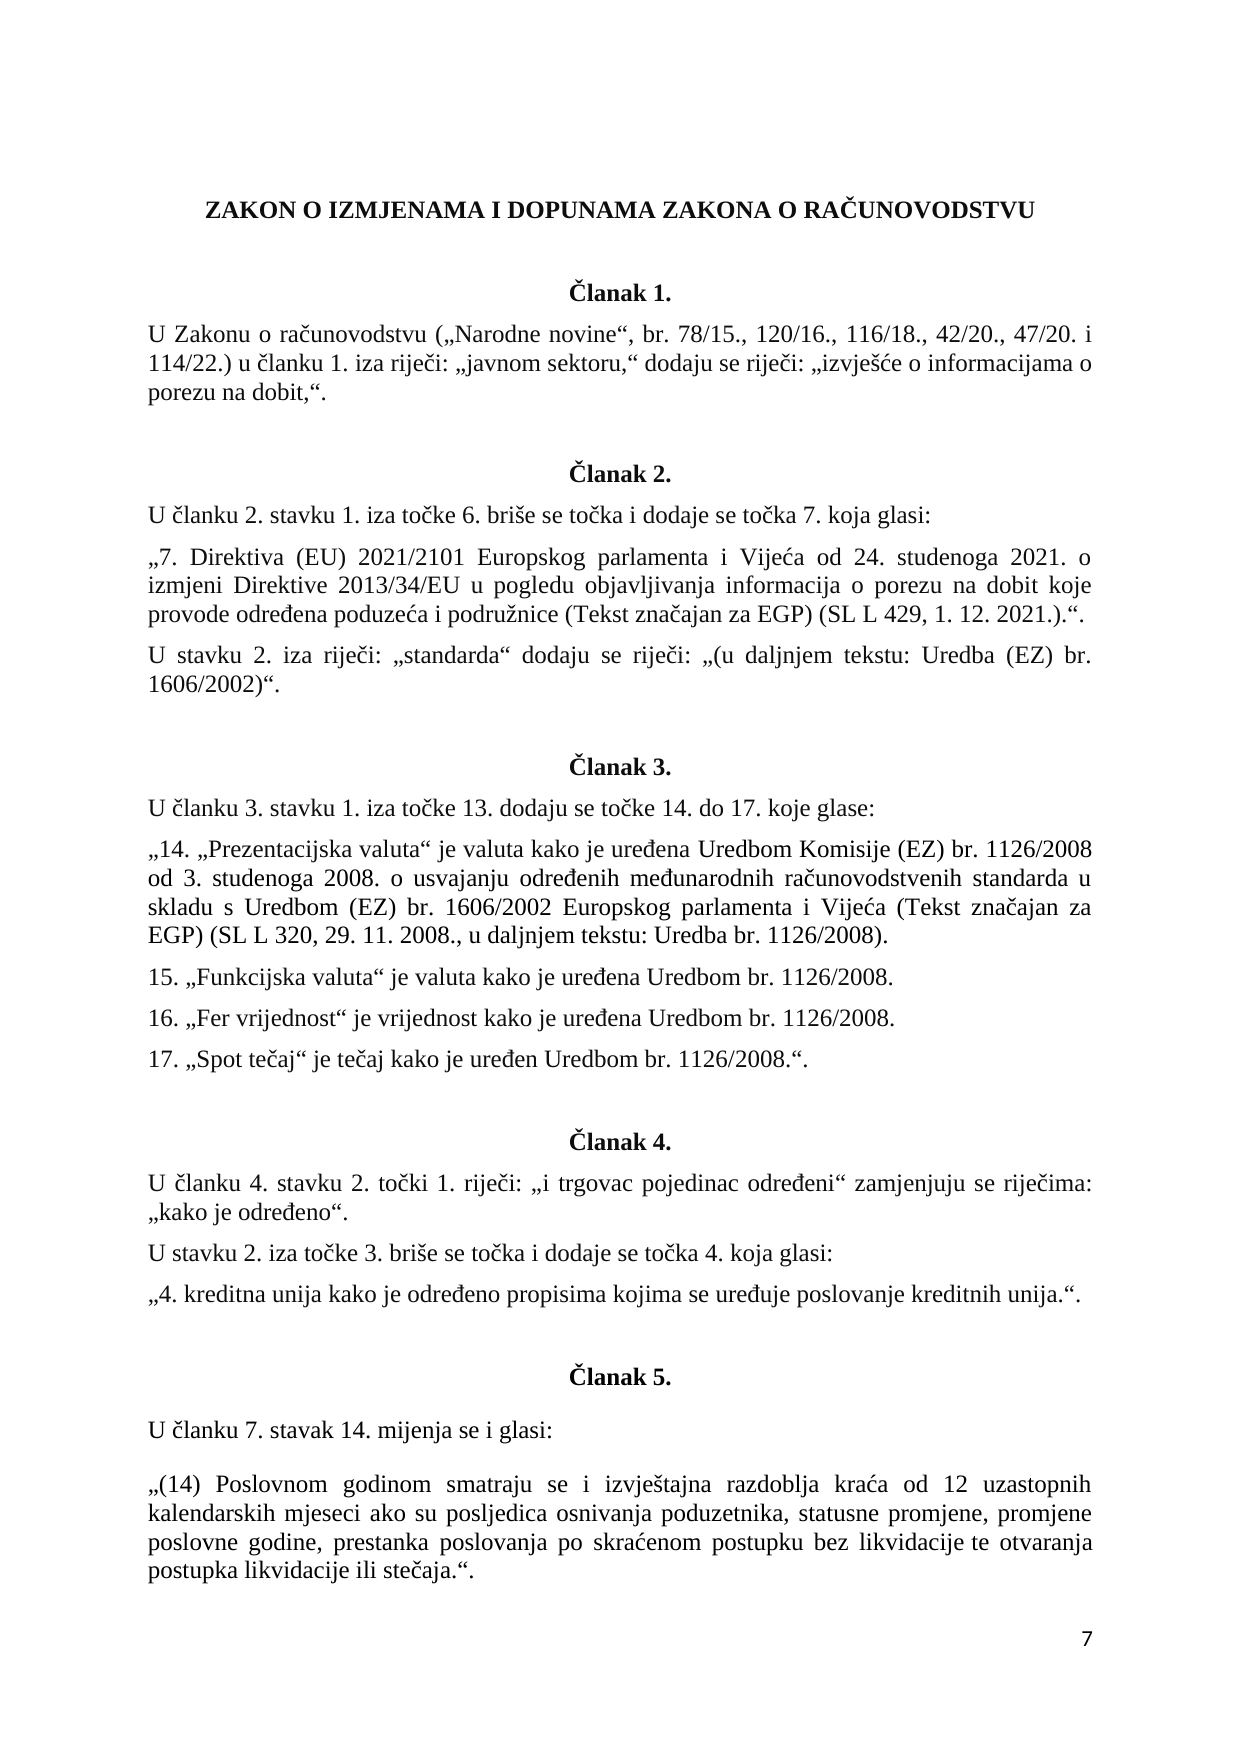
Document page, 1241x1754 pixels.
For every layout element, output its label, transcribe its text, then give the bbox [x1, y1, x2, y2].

text U članku 2. stavku 1. iza točke 6. briše se točka i dodaje se točka 7. koja glasi: [148, 500, 1093, 529]
text ZAKON O IZMJENAMA I DOPUNAMA ZAKONA O RAČUNOVODSTVU [148, 195, 1093, 224]
text U stavku 2. iza točke 3. briše se točka i dodaje se točka 4. koja glasi: [148, 1238, 1093, 1267]
text Članak 2. [148, 459, 1093, 488]
text U članku 7. stavak 14. mijenja se i glasi: [148, 1415, 1093, 1444]
text U stavku 2. iza riječi: „standarda“ dodaju se riječi: „(u daljnjem tekstu: Uredba (EZ) br. 1606/2002)“. [148, 640, 1093, 698]
text „4. kreditna unija kako je određeno propisima kojima se uređuje poslovanje kreditnih unija.“. [148, 1279, 1093, 1308]
text Članak 5. [148, 1362, 1093, 1390]
text Članak 4. [148, 1127, 1093, 1155]
text U članku 3. stavku 1. iza točke 13. dodaju se točke 14. do 17. koje glase: [148, 793, 1093, 822]
text 17. „Spot tečaj“ je tečaj kako je uređen Uredbom br. 1126/2008.“. [148, 1044, 1093, 1073]
text Članak 3. [148, 752, 1093, 780]
title „14. „Prezentacijska valuta“ je valuta kako je uređena Uredbom Komisije (EZ) br. 1126/2008 od 3. studenoga 2008. o usvajanju određenih međunarodnih računovodstvenih standarda u skladu s Uredbom (EZ) br. 1606/2002 Europskog parlamenta i Vijeća (Tekst značajan za EGP) (SL L 320, 29. 11. 2008., u daljnjem tekstu: Uredba br. 1126/2008). [148, 834, 1093, 949]
text „(14) Poslovnom godinom smatraju se i izvještajna razdoblja kraća od 12 uzastopnih kalendarskih mjeseci ako su posljedica osnivanja poduzetnika, statusne promjene, promjene poslovne godine, prestanka poslovanja po skraćenom postupku bez likvidacije te otvaranja postupka likvidacije ili stečaja.“. [148, 1469, 1093, 1584]
text 16. „Fer vrijednost“ je vrijednost kako je uređena Uredbom br. 1126/2008. [148, 1003, 1093, 1032]
text Članak 1. [148, 278, 1093, 307]
text „7. Direktiva (EU) 2021/2101 Europskog parlamenta i Vijeća od 24. studenoga 2021. o izmjeni Direktive 2013/34/EU u pogledu objavljivanja informacija o porezu na dobit koje provode određena poduzeća i podružnice (Tekst značajan za EGP) (SL L 429, 1. 12. 2021.).“. [148, 542, 1093, 628]
text 15. „Funkcijska valuta“ je valuta kako je uređena Uredbom br. 1126/2008. [148, 962, 1093, 990]
text U članku 4. stavku 2. točki 1. riječi: „i trgovac pojedinac određeni“ zamjenjuju se riječima: „kako je određeno“. [148, 1168, 1093, 1225]
text U Zakonu o računovodstvu („Narodne novine“, br. 78/15., 120/16., 116/18., 42/20., 47/20. i 114/22.) u članku 1. iza riječi: „javnom sektoru,“ dodaju se riječi: „izvješće o informacijama o porezu na dobit,“. [148, 319, 1093, 405]
